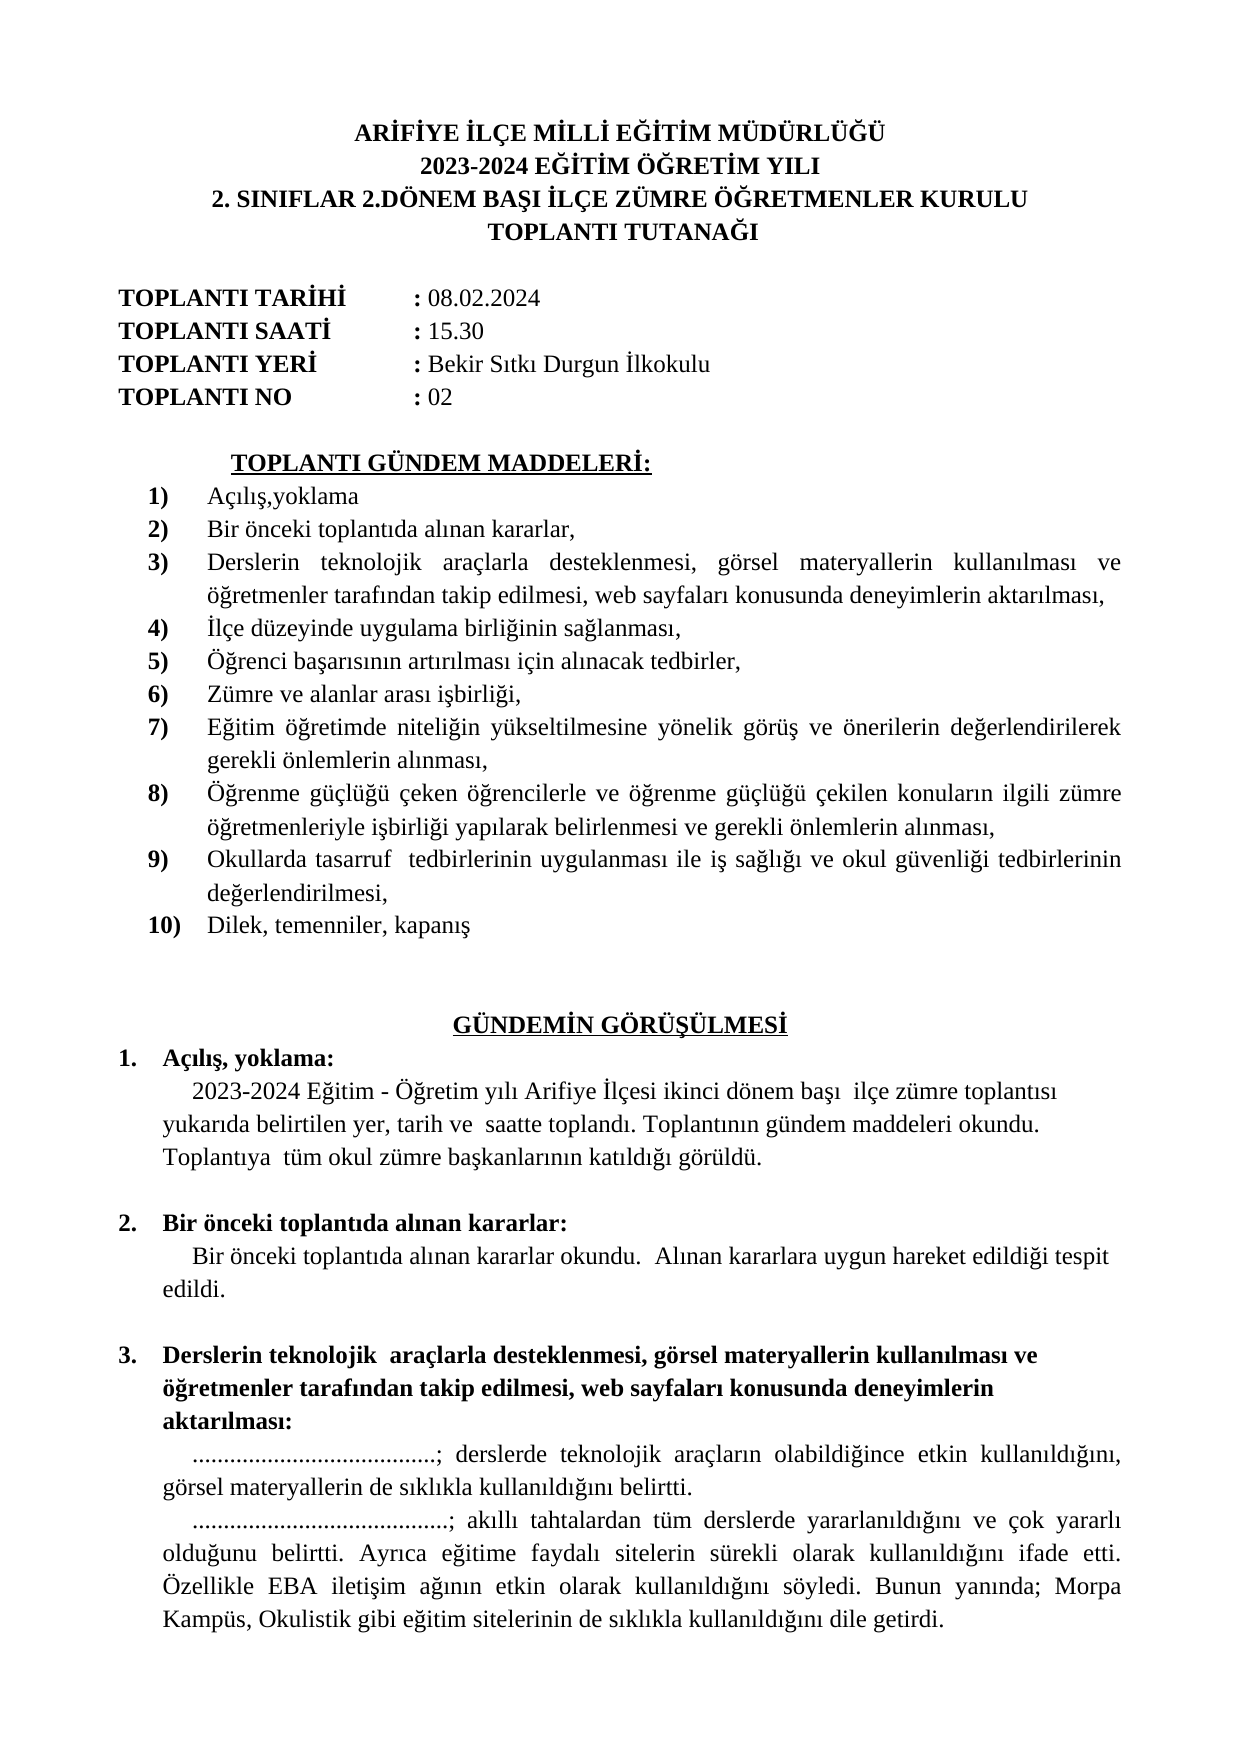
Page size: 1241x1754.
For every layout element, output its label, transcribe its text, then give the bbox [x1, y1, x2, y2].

text TOPLANTI NO : 02 [118, 382, 1122, 411]
list Zümre ve alanlar arası işbirliği, [148, 679, 1122, 708]
text .......................................; derslerde teknolojik araçların olabildiğince etkin kullanıldığını, görsel materyallerin de sıklıkla kullanıldığını belirtti. [162, 1439, 1122, 1501]
list Okullarda tasarruf tedbirlerinin uygulanması ile iş sağlığı ve okul güvenliği tedbirlerinin değerlendirilmesi, [148, 844, 1122, 906]
text TOPLANTI TUTANAĞI [118, 217, 1122, 246]
text 2023-2024 EĞİTİM ÖĞRETİM YILI [118, 151, 1122, 180]
text TOPLANTI YERİ : Bekir Sıtkı Durgun İlkokulu [118, 349, 1122, 378]
text .........................................; akıllı tahtalardan tüm derslerde yararlanıldığını ve çok yararlı olduğunu belirtti. Ayrıca eğitime faydalı sitelerin sürekli olarak kullanıldığını ifade etti. Özellikle EBA iletişim ağının etkin olarak kullanıldığını söyledi. Bunun yanında; Morpa Kampüs, Okulistik gibi eğitim sitelerinin de sıklıkla kullanıldığını dile getirdi. [162, 1505, 1122, 1633]
text Bir önceki toplantıda alınan kararlar okundu. Alınan kararlara uygun hareket edildiği tespit edildi. [162, 1241, 1122, 1303]
text 2023-2024 Eğitim - Öğretim yılı Arifiye İlçesi ikinci dönem başı ilçe zümre toplantısı yukarıda belirtilen yer, tarih ve saatte toplandı. Toplantının gündem maddeleri okundu. Toplantıya tüm okul zümre başkanlarının katıldığı görüldü. [162, 1076, 1122, 1171]
list Açılış,yoklama [148, 481, 1122, 510]
list İlçe düzeyinde uygulama birliğinin sağlanması, [148, 613, 1122, 642]
text ARİFİYE İLÇE MİLLİ EĞİTİM MÜDÜRLÜĞÜ [118, 118, 1122, 147]
list Derslerin teknolojik araçlarla desteklenmesi, görsel materyallerin kullanılması ve öğretmenler tarafından takip edilmesi, web sayfaları konusunda deneyimlerin aktarılması: [118, 1340, 1122, 1435]
list Bir önceki toplantıda alınan kararlar, [148, 514, 1122, 543]
text TOPLANTI TARİHİ : 08.02.2024 [118, 283, 1122, 312]
list Derslerin teknolojik araçlarla desteklenmesi, görsel materyallerin kullanılması ve öğretmenler tarafından takip edilmesi, web sayfaları konusunda deneyimlerin aktarılması, [148, 547, 1122, 609]
list Öğrenme güçlüğü çeken öğrencilerle ve öğrenme güçlüğü çekilen konuların ilgili zümre öğretmenleriyle işbirliği yapılarak belirlenmesi ve gerekli önlemlerin alınması, [148, 778, 1122, 840]
text GÜNDEMİN GÖRÜŞÜLMESİ [118, 1010, 1122, 1038]
list Bir önceki toplantıda alınan kararlar: [118, 1208, 1122, 1237]
text TOPLANTI SAATİ : 15.30 [118, 316, 1122, 345]
list Açılış, yoklama: [118, 1043, 1122, 1071]
list Öğrenci başarısının artırılması için alınacak tedbirler, [148, 646, 1122, 675]
list Dilek, temenniler, kapanış [148, 911, 1122, 939]
text TOPLANTI GÜNDEM MADDELERİ: [118, 448, 1122, 477]
list Eğitim öğretimde niteliğin yükseltilmesine yönelik görüş ve önerilerin değerlendirilerek gerekli önlemlerin alınması, [148, 712, 1122, 774]
text 2. SINIFLAR 2.DÖNEM BAŞI İLÇE ZÜMRE ÖĞRETMENLER KURULU [118, 184, 1122, 213]
